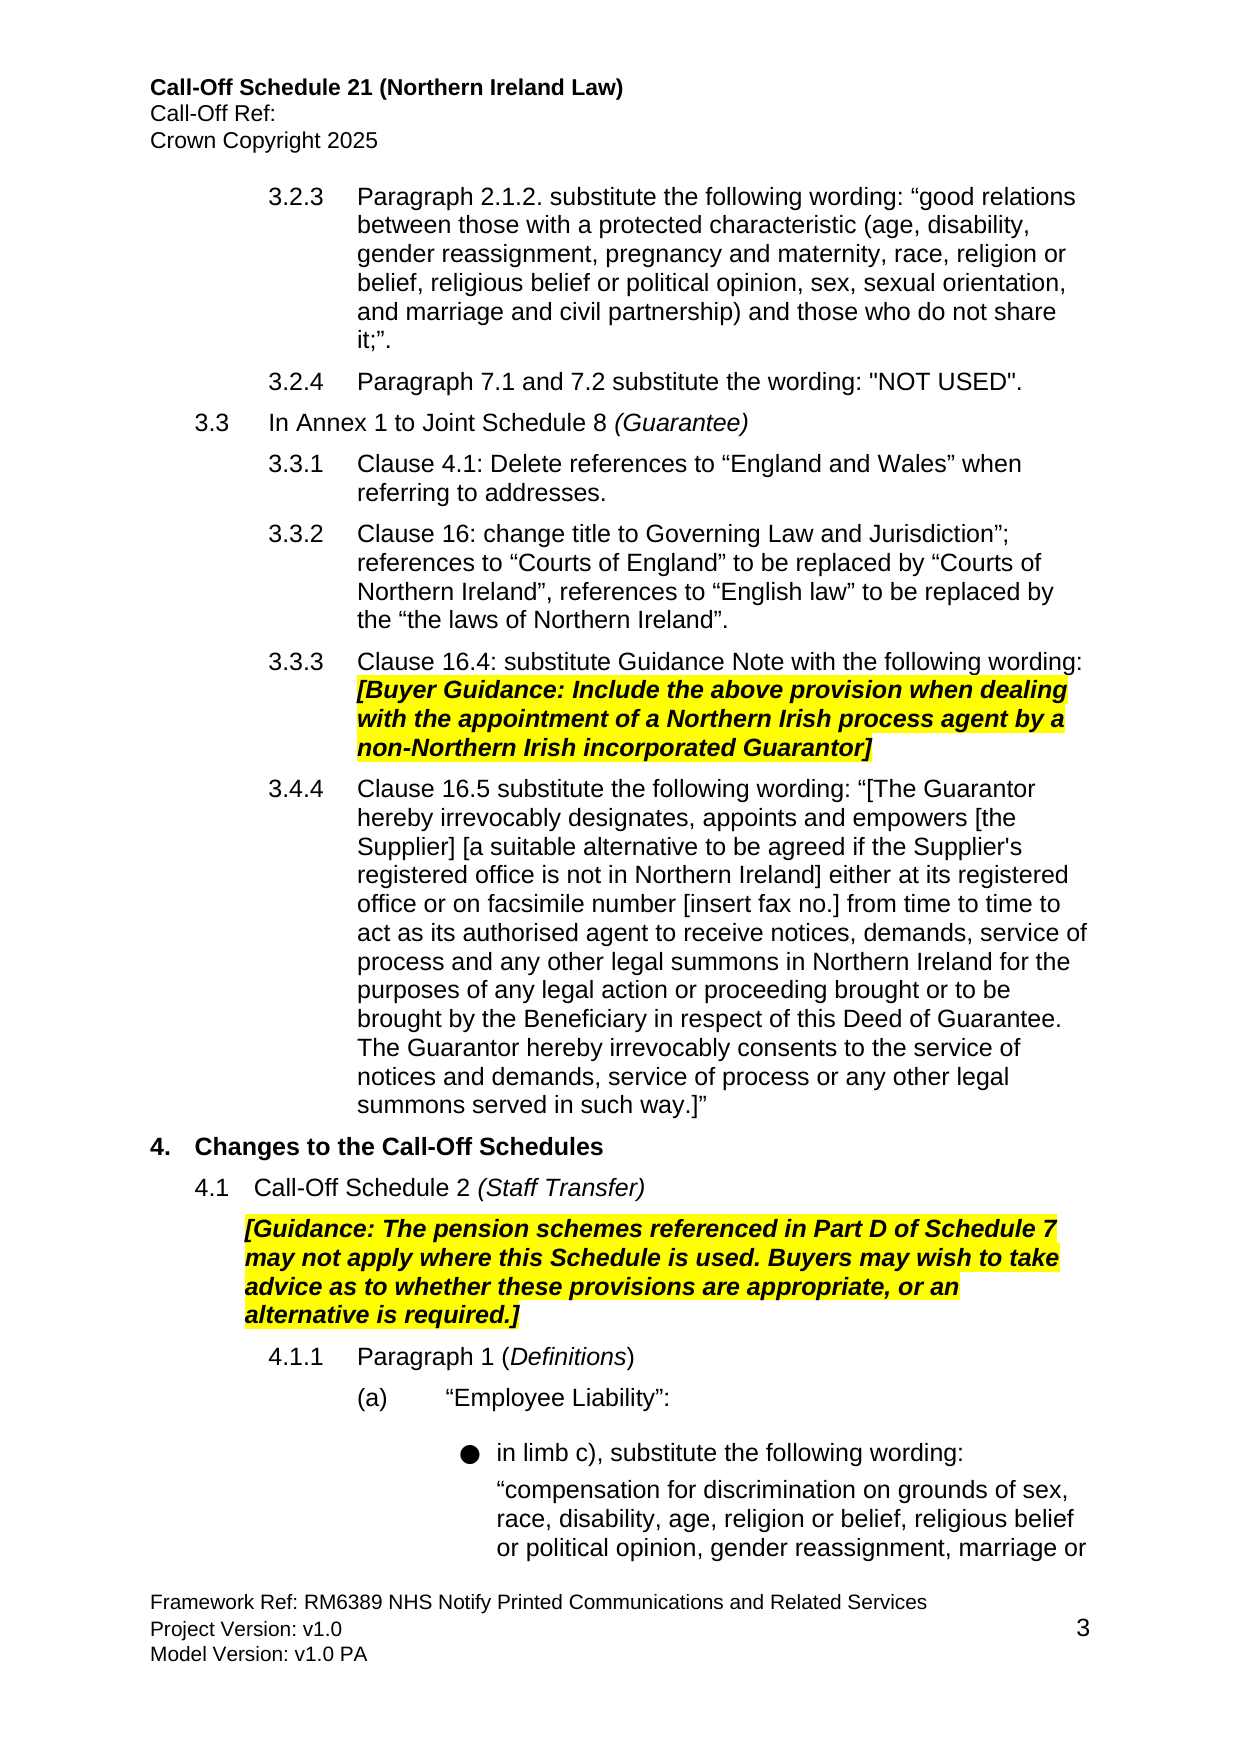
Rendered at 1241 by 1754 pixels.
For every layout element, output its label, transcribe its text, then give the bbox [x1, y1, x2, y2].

text 3.3.2 Clause 16: change title to Governing Law and Jurisdiction”; references to “Courts of England” to be replaced by “Courts of Northern Ireland”, references to “English law” to be replaced by the “the laws of Northern Ireland”. [268, 519, 1090, 634]
text 3.4.4 Clause 16.5 substitute the following wording: “[The Guarantor hereby irrevocably designates, appoints and empowers [the Supplier] [a suitable alternative to be agreed if the Supplier's registered office is not in Northern Ireland] either at its registered office or on facsimile number [insert fax no.] from time to time to act as its authorised agent to receive notices, demands, service of process and any other legal summons in Northern Ireland for the purposes of any legal action or proceeding brought or to be brought by the Beneficiary in respect of this Deed of Guarantee. The Guarantor hereby irrevocably consents to the service of notices and demands, service of process or any other legal summons served in such way.]” [268, 774, 1090, 1119]
text 3.3.3 Clause 16.4: substitute Guidance Note with the following wording: [Buyer Guidance: Include the above provision when dealing with the appointment of a Northern Irish process agent by a non-Northern Irish incorporated Guarantor] [268, 647, 1090, 762]
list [459, 1424, 1090, 1562]
list “Employee Liability”: [357, 1383, 1090, 1412]
text 3.2.4 Paragraph 7.1 and 7.2 substitute the wording: "NOT USED". [268, 367, 1090, 395]
text 3.3.1 Clause 4.1: Delete references to “England and Wales” when referring to addresses. [268, 449, 1090, 507]
text [Guidance: The pension schemes referenced in Part D of Schedule 7 may not apply where this Schedule is used. Buyers may wish to take advice as to whether these provisions are appropriate, or an alternative is required.] [519, 1214, 1090, 1329]
text 3.2.3 Paragraph 2.1.2. substitute the following wording: “good relations between those with a protected characteristic (age, disability, gender reassignment, pregnancy and maternity, race, religion or belief, religious belief or political opinion, sex, sexual orientation, and marriage and civil partnership) and those who do not share it;”. [268, 182, 1090, 354]
text 3.3 In Annex 1 to Joint Schedule 8 (Guarantee) [194, 408, 1090, 437]
text 4.1.1 Paragraph 1 (Definitions) [268, 1342, 1090, 1370]
list Changes to the Call-Off Schedules [150, 1132, 1090, 1160]
text 4.1 Call-Off Schedule 2 (Staff Transfer) [194, 1173, 1090, 1202]
